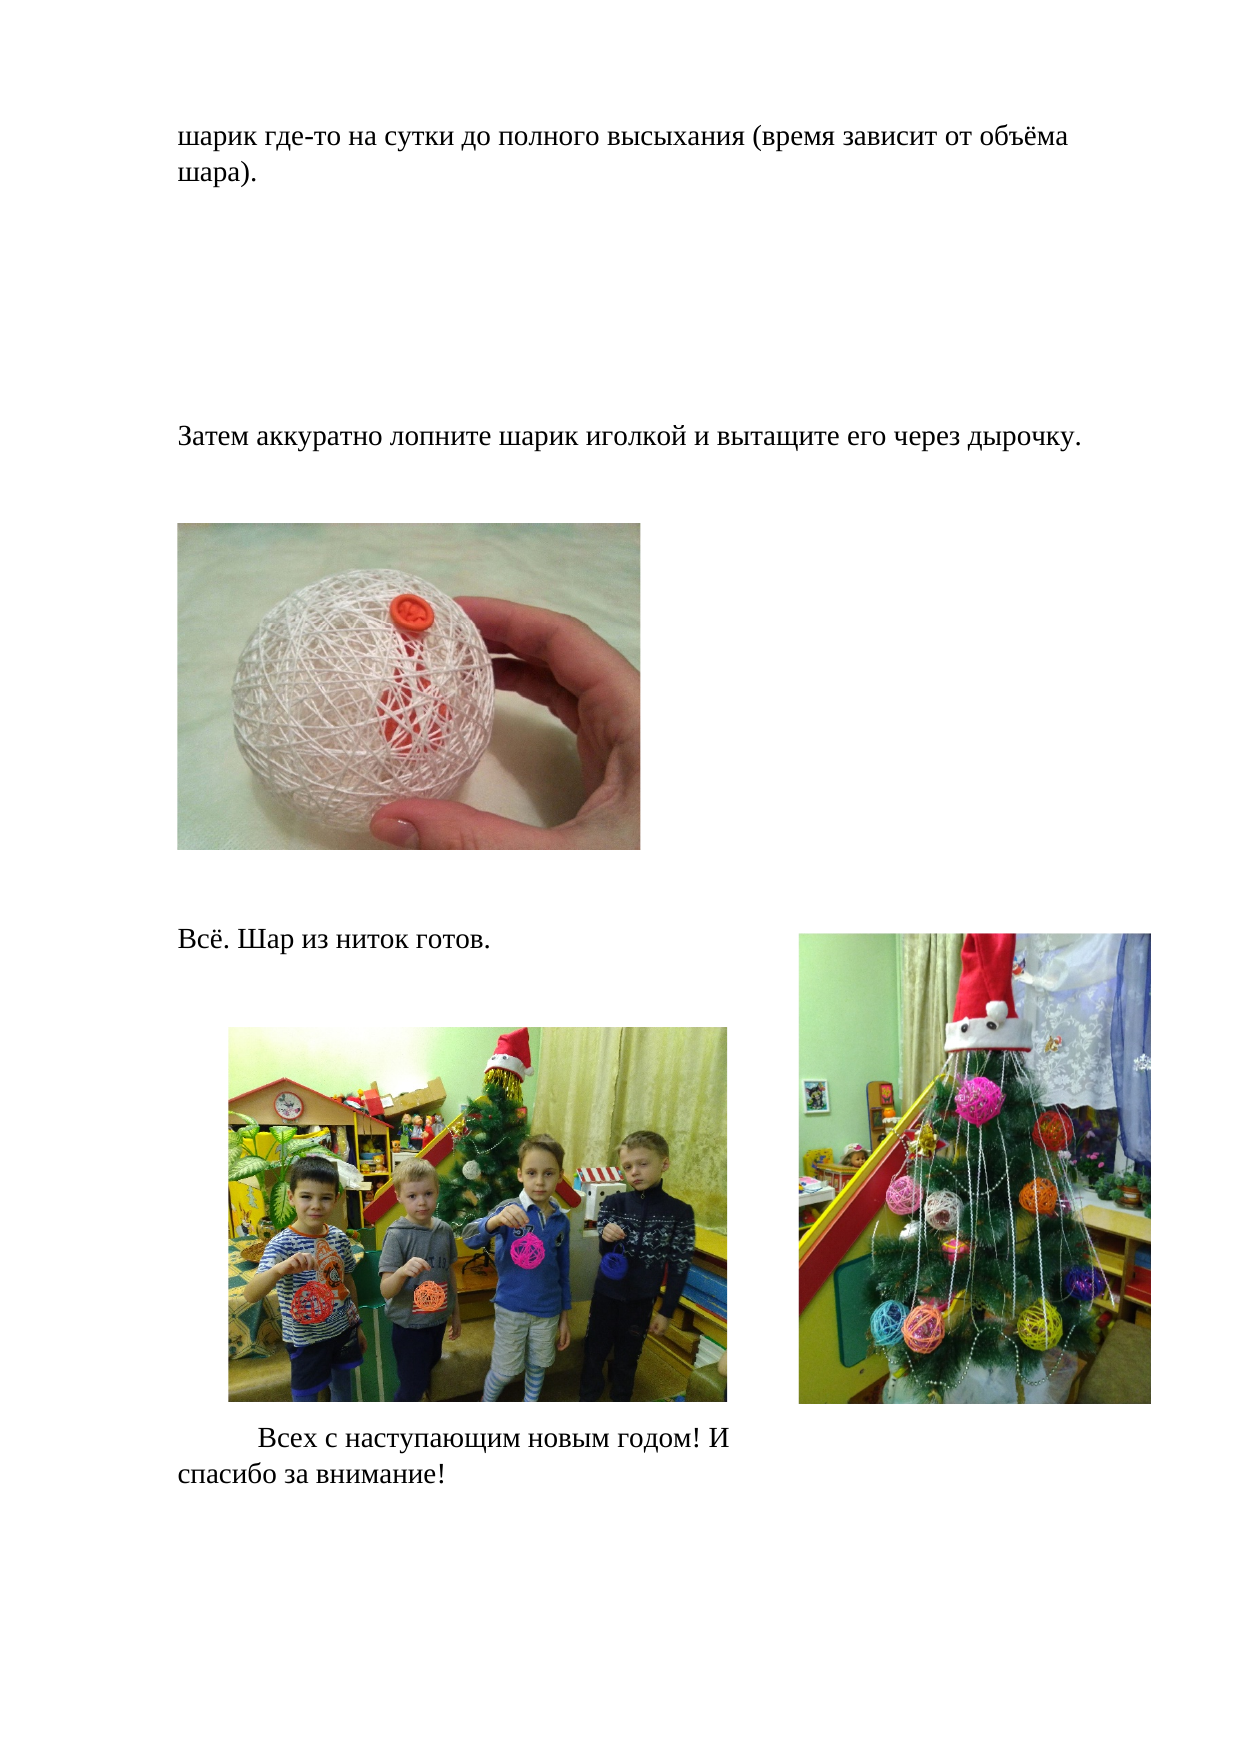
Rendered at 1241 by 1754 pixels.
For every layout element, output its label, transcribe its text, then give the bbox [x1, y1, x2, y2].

picture [228, 1027, 728, 1402]
text Оставьте полученный шарик где-то на сутки до полного высыхания (время зависит от объёма шара). [177, 118, 1152, 188]
text Всех с наступающим новым годом! И спасибо за внимание! [177, 1421, 1152, 1490]
picture [177, 523, 641, 850]
text Затем аккуратно лопните шарик иголкой и вытащите его через дырочку. [177, 418, 1152, 452]
picture [799, 934, 1151, 1403]
text Всё. Шар из ниток готов. [177, 921, 1152, 955]
